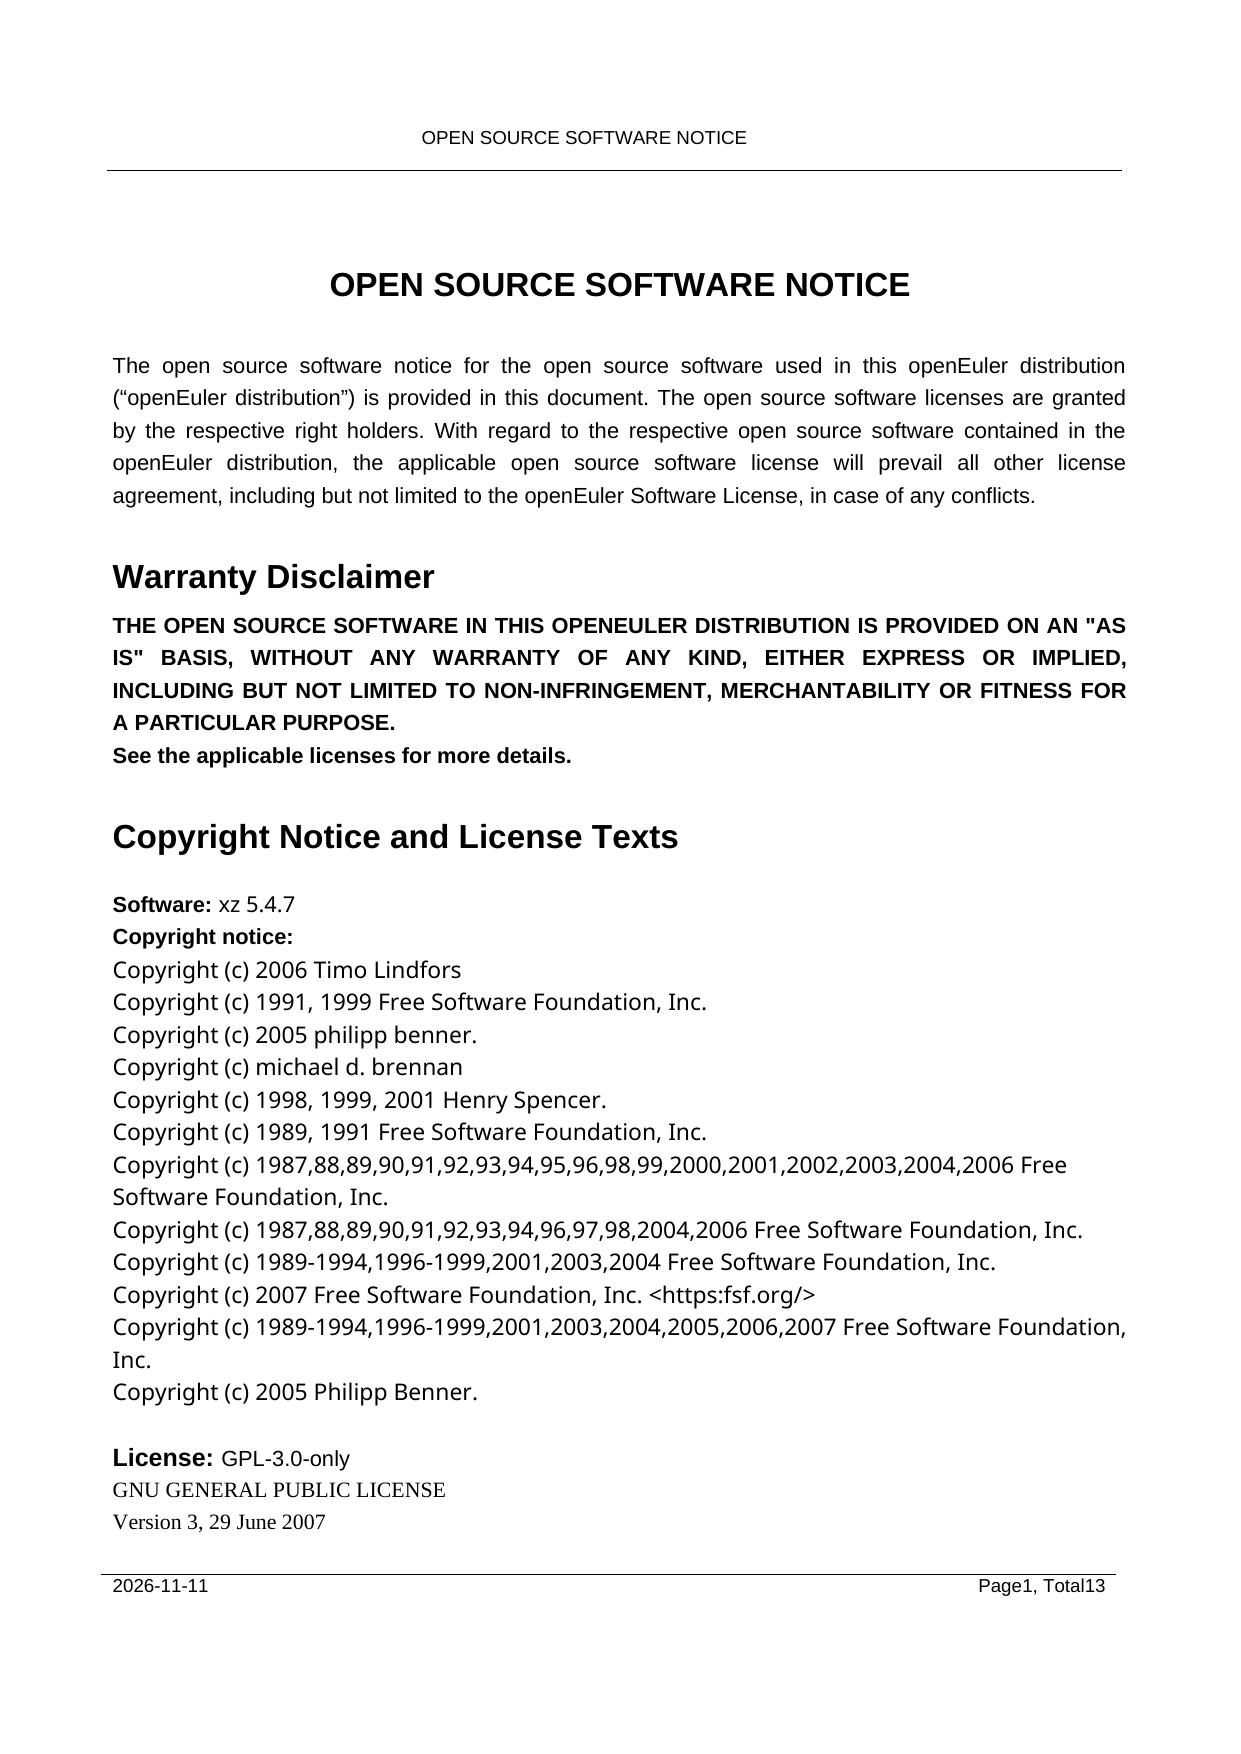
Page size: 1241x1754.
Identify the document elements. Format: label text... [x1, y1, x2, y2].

text Copyright Notice and License Texts [112, 804, 1128, 869]
text Copyright notice: [112, 921, 1128, 953]
text The open source software notice for the open source software used in this openEuler distribution (“openEuler distribution”) is provided in this document. The open source software licenses are granted by the respective right holders. With regard to the respective open source software contained in the openEuler distribution, the applicable open source software license will prevail all other license agreement, including but not limited to the openEuler Software License, in case of any conflicts. [112, 349, 1128, 511]
text Copyright (c) 2006 Timo Lindfors Copyright (c) 1991, 1999 Free Software Foundation, Inc. Copyright (c) 2005 philipp benner. Copyright (c) michael d. brennan Copyright (c) 1998, 1999, 2001 Henry Spencer. Copyright (c) 1989, 1991 Free Software Foundation, Inc. Copyright (c) 1987,88,89,90,91,92,93,94,95,96,98,99,2000,2001,2002,2003,2004,2006 Free Software Foundation, Inc. Copyright (c) 1987,88,89,90,91,92,93,94,96,97,98,2004,2006 Free Software Foundation, Inc. Copyright (c) 1989-1994,1996-1999,2001,2003,2004 Free Software Foundation, Inc. Copyright (c) 2007 Free Software Foundation, Inc. <https:fsf.org/> Copyright (c) 1989-1994,1996-1999,2001,2003,2004,2005,2006,2007 Free Software Foundation, Inc. Copyright (c) 2005 Philipp Benner. [112, 953, 1128, 1441]
text THE OPEN SOURCE SOFTWARE IN THIS OPENEULER DISTRIBUTION IS PROVIDED ON AN "AS IS" BASIS, WITHOUT ANY WARRANTY OF ANY KIND, EITHER EXPRESS OR IMPLIED, INCLUDING BUT NOT LIMITED TO NON-INFRINGEMENT, MERCHANTABILITY OR FITNESS FOR A PARTICULAR PURPOSE. See the applicable licenses for more details. [112, 609, 1128, 771]
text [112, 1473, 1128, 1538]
text Warranty Disclaimer [112, 544, 1128, 609]
text Software: xz 5.4.7 [112, 888, 1128, 921]
text License: GPL-3.0-only [112, 1441, 1128, 1473]
text OPEN SOURCE SOFTWARE NOTICE [112, 251, 1128, 316]
